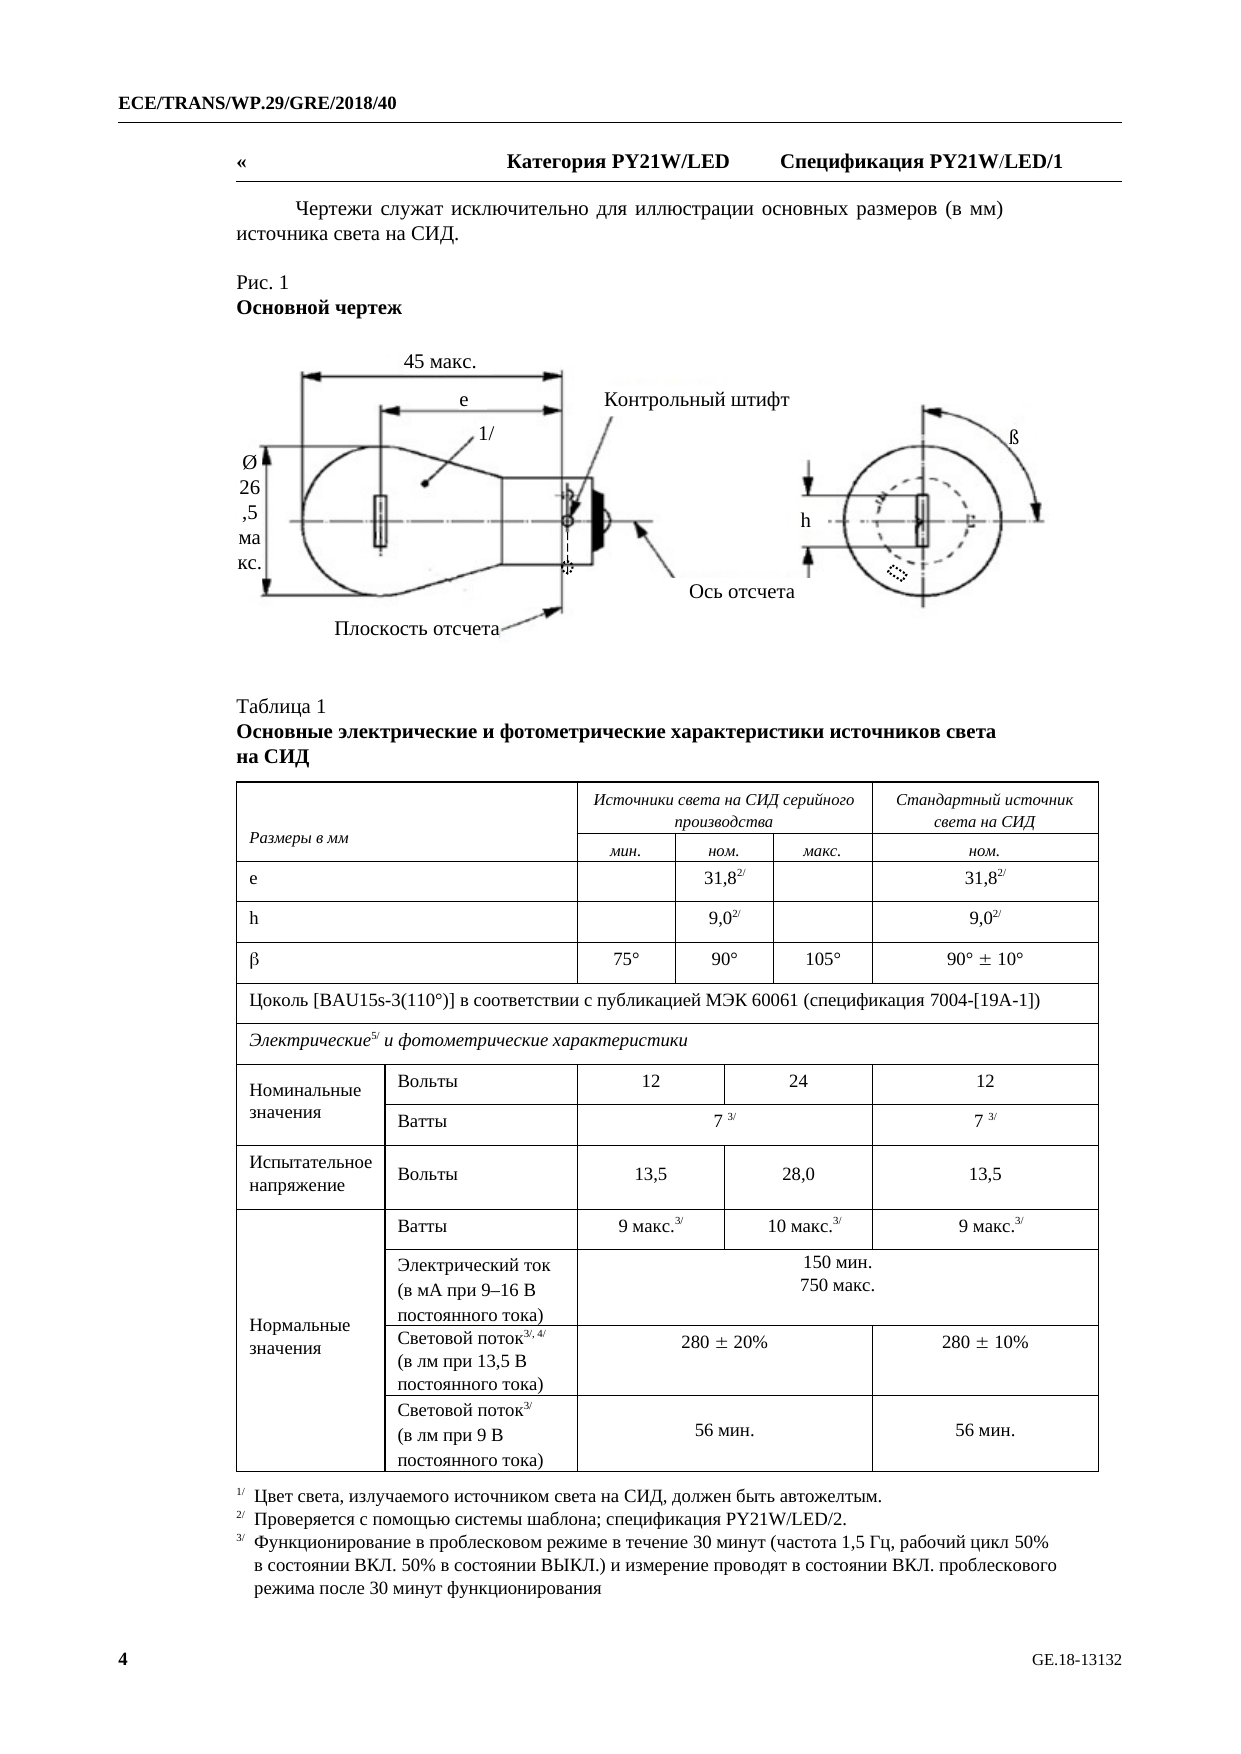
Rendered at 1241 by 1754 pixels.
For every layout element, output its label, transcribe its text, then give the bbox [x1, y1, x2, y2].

table_cell Испытательное напряжение [237, 1146, 384, 1208]
table_cell 90° [676, 943, 773, 982]
table_cell 12 [578, 1065, 724, 1104]
table_cell 31,82/ [873, 862, 1098, 901]
table_cell 90° 10° [873, 943, 1098, 982]
table_cell Номинальные значения [237, 1065, 384, 1145]
table_cell Вольты [386, 1146, 577, 1208]
table_cell [774, 862, 872, 901]
text 3/ Функционирование в проблесковом режиме в течение 30 минут (частота 1,5 Гц, рабочий цикл 50% в состоянии ВКЛ. 50% в состоянии ВЫКЛ.) и измерение проводят в состоянии ВКЛ. проблескового режима после 30 минут функционирования [236, 1530, 1078, 1599]
table_cell ном. [676, 834, 773, 861]
table_cell Ватты [386, 1105, 577, 1145]
table_cell 31,82/ [676, 862, 773, 901]
text « Категория PY21W/LED Спецификация PY21W/LED/1 [236, 148, 1122, 181]
table_cell Световой поток3/ (в лм при 9 В постоянного тока) [386, 1396, 577, 1471]
table_cell Электрический ток (в мА при 9–16 В постоянного тока) [386, 1250, 577, 1325]
table_header Источники света на СИД серийного производства [578, 783, 872, 832]
table_cell мин. [578, 834, 675, 861]
table_cell 280 10% [873, 1326, 1098, 1395]
table_cell 105° [774, 943, 872, 982]
table_cell 12 [873, 1065, 1098, 1104]
table_cell 10 макс.3/ [725, 1210, 872, 1249]
table_cell 9 макс.3/ [873, 1210, 1098, 1249]
table_cell e [237, 862, 577, 901]
table_header Размеры в мм [237, 783, 577, 861]
table_cell 9,02/ [873, 902, 1098, 942]
table_cell Световой поток3/, 4/ (в лм при 13,5 В постоянного тока) [386, 1326, 577, 1395]
text Чертежи служат исключительно для иллюстрации основных размеров (в мм) источника света на СИД. [236, 194, 1004, 244]
table_cell ном. [873, 834, 1098, 861]
table_cell [578, 862, 675, 901]
text Таблица 1 Основные электрические и фотометрические характеристики источников света на СИД [118, 694, 1004, 769]
table_cell Цоколь [BAU15s-3(110°)] в соответствии с публикацией МЭК 60061 (спецификация 7004-[19A-1]) [237, 984, 1098, 1023]
table_cell 150 мин. 750 макс. [578, 1250, 1098, 1325]
table_cell макс. [774, 834, 872, 861]
text 2/ Проверяется с помощью системы шаблона; спецификация PY21W/LED/2. [236, 1507, 1078, 1530]
table_cell 280 20% [578, 1326, 872, 1395]
table_cell 13,5 [873, 1146, 1098, 1208]
table_cell 9 макс.3/ [578, 1210, 724, 1249]
table_cell [237, 943, 577, 982]
table_cell 75° [578, 943, 675, 982]
text 1/ Цвет света, излучаемого источником света на СИД, должен быть автожелтым. [236, 1484, 1078, 1507]
table_cell 24 [725, 1065, 872, 1104]
table_cell [578, 902, 675, 942]
table_cell 7 3/ [578, 1105, 872, 1145]
table_cell h [237, 902, 577, 942]
table_cell 9,02/ [676, 902, 773, 942]
table_cell 28,0 [725, 1146, 872, 1208]
table_cell 7 3/ [873, 1105, 1098, 1145]
table_cell Нормальные значения [237, 1210, 384, 1471]
picture [236, 332, 1094, 669]
table_cell 56 мин. [578, 1396, 872, 1471]
table_cell [774, 902, 872, 942]
table_header Стандартный источник света на СИД [873, 783, 1098, 832]
table_cell 13,5 [578, 1146, 724, 1208]
table_cell 56 мин. [873, 1396, 1098, 1471]
text Рис. 1 Основной чертеж [118, 269, 1004, 319]
table_cell Ватты [386, 1210, 577, 1249]
table_cell Вольты [386, 1065, 577, 1104]
table_cell Электрические5/ и фотометрические характеристики [237, 1024, 1098, 1064]
